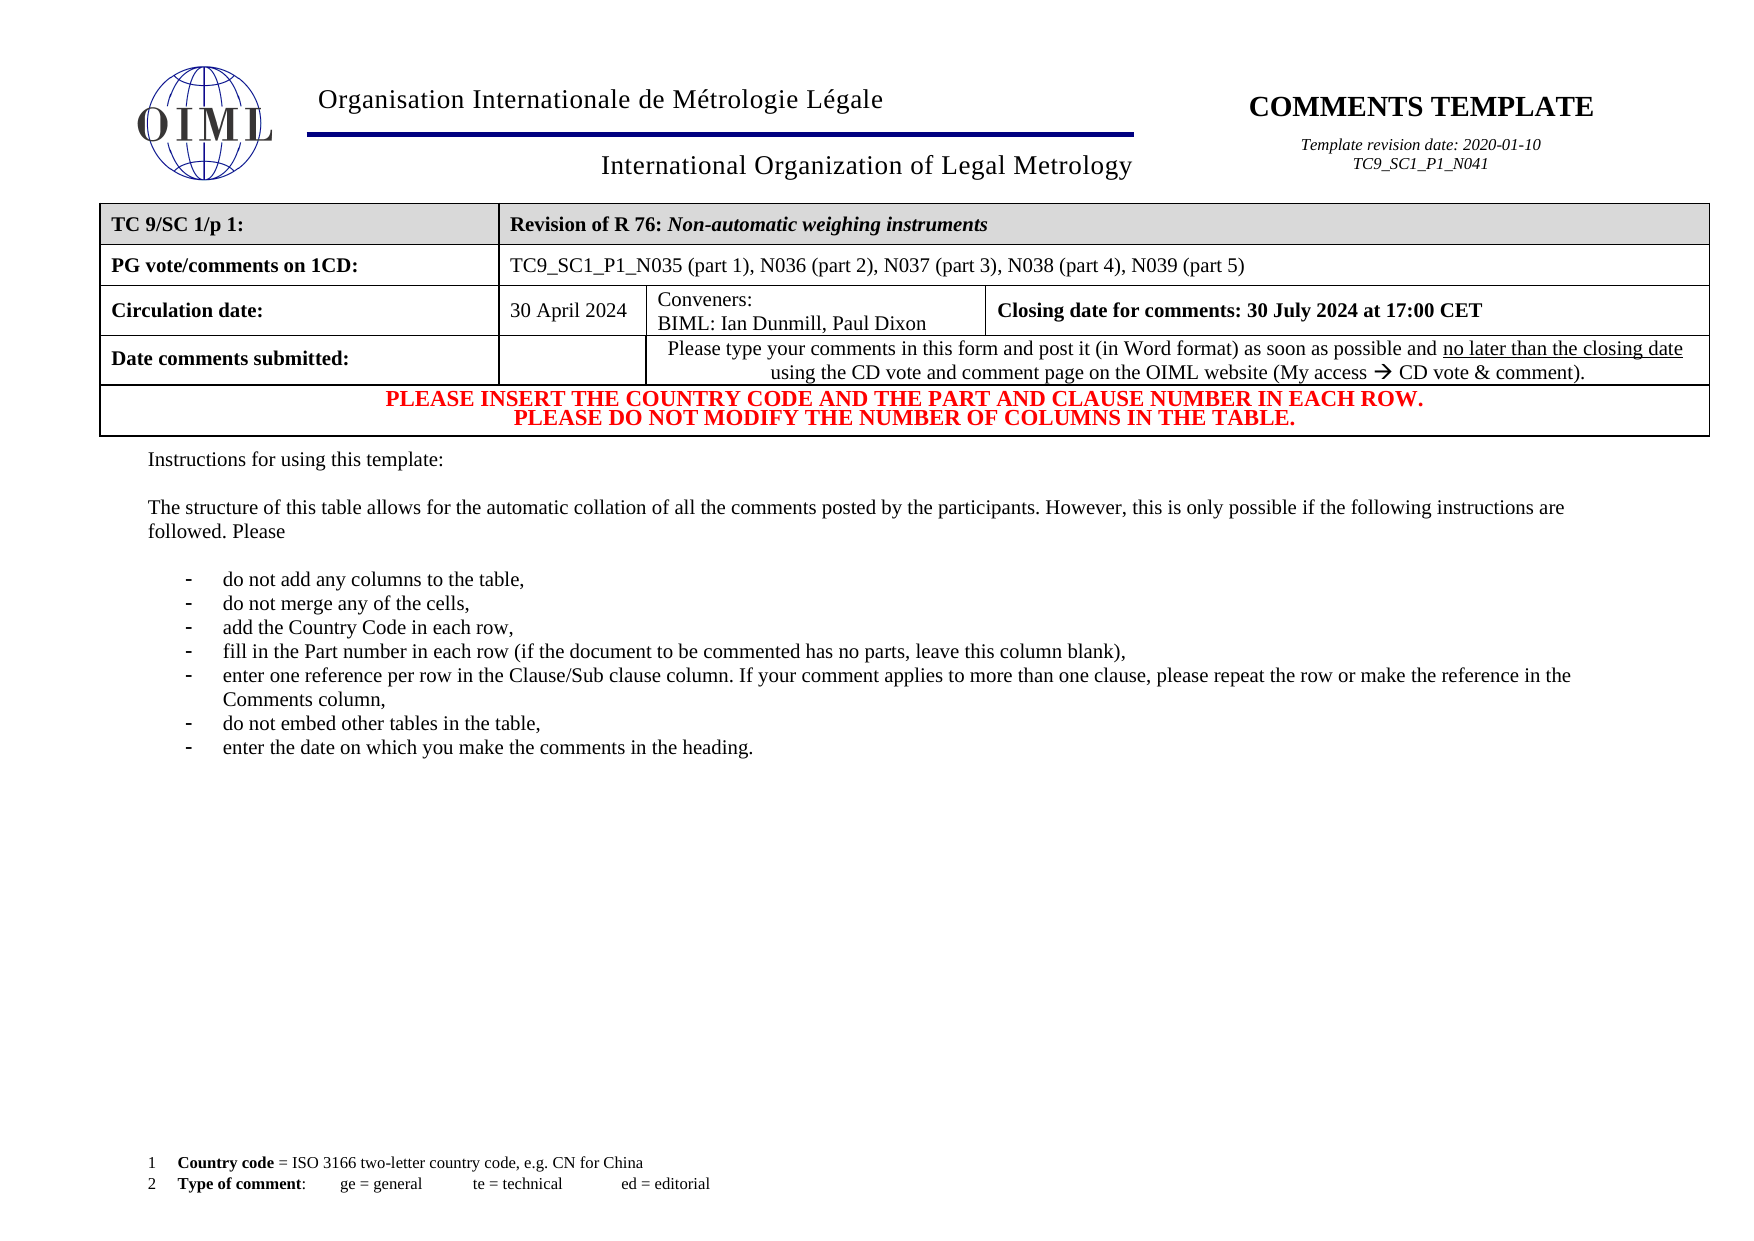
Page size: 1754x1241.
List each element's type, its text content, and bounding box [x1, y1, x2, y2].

list enter the date on which you make the comments in the heading. [185, 735, 1606, 759]
list do not merge any of the cells, [185, 591, 1606, 615]
picture [137, 64, 273, 182]
list enter one reference per row in the Clause/Sub clause column. If your comment applies to more than one clause, please repeat the row or make the reference in the Comments column, [185, 663, 1606, 711]
text The structure of this table allows for the automatic collation of all the comments posted by the participants. However, this is only possible if the following instructions are followed. Please [148, 495, 1606, 543]
list do not add any columns to the table, [185, 567, 1606, 591]
list do not embed other tables in the table, [185, 711, 1606, 735]
list fill in the Part number in each row (if the document to be commented has no parts, leave this column blank), [185, 639, 1606, 663]
text Instructions for using this template: [148, 447, 1606, 471]
list add the Country Code in each row, [185, 615, 1606, 639]
